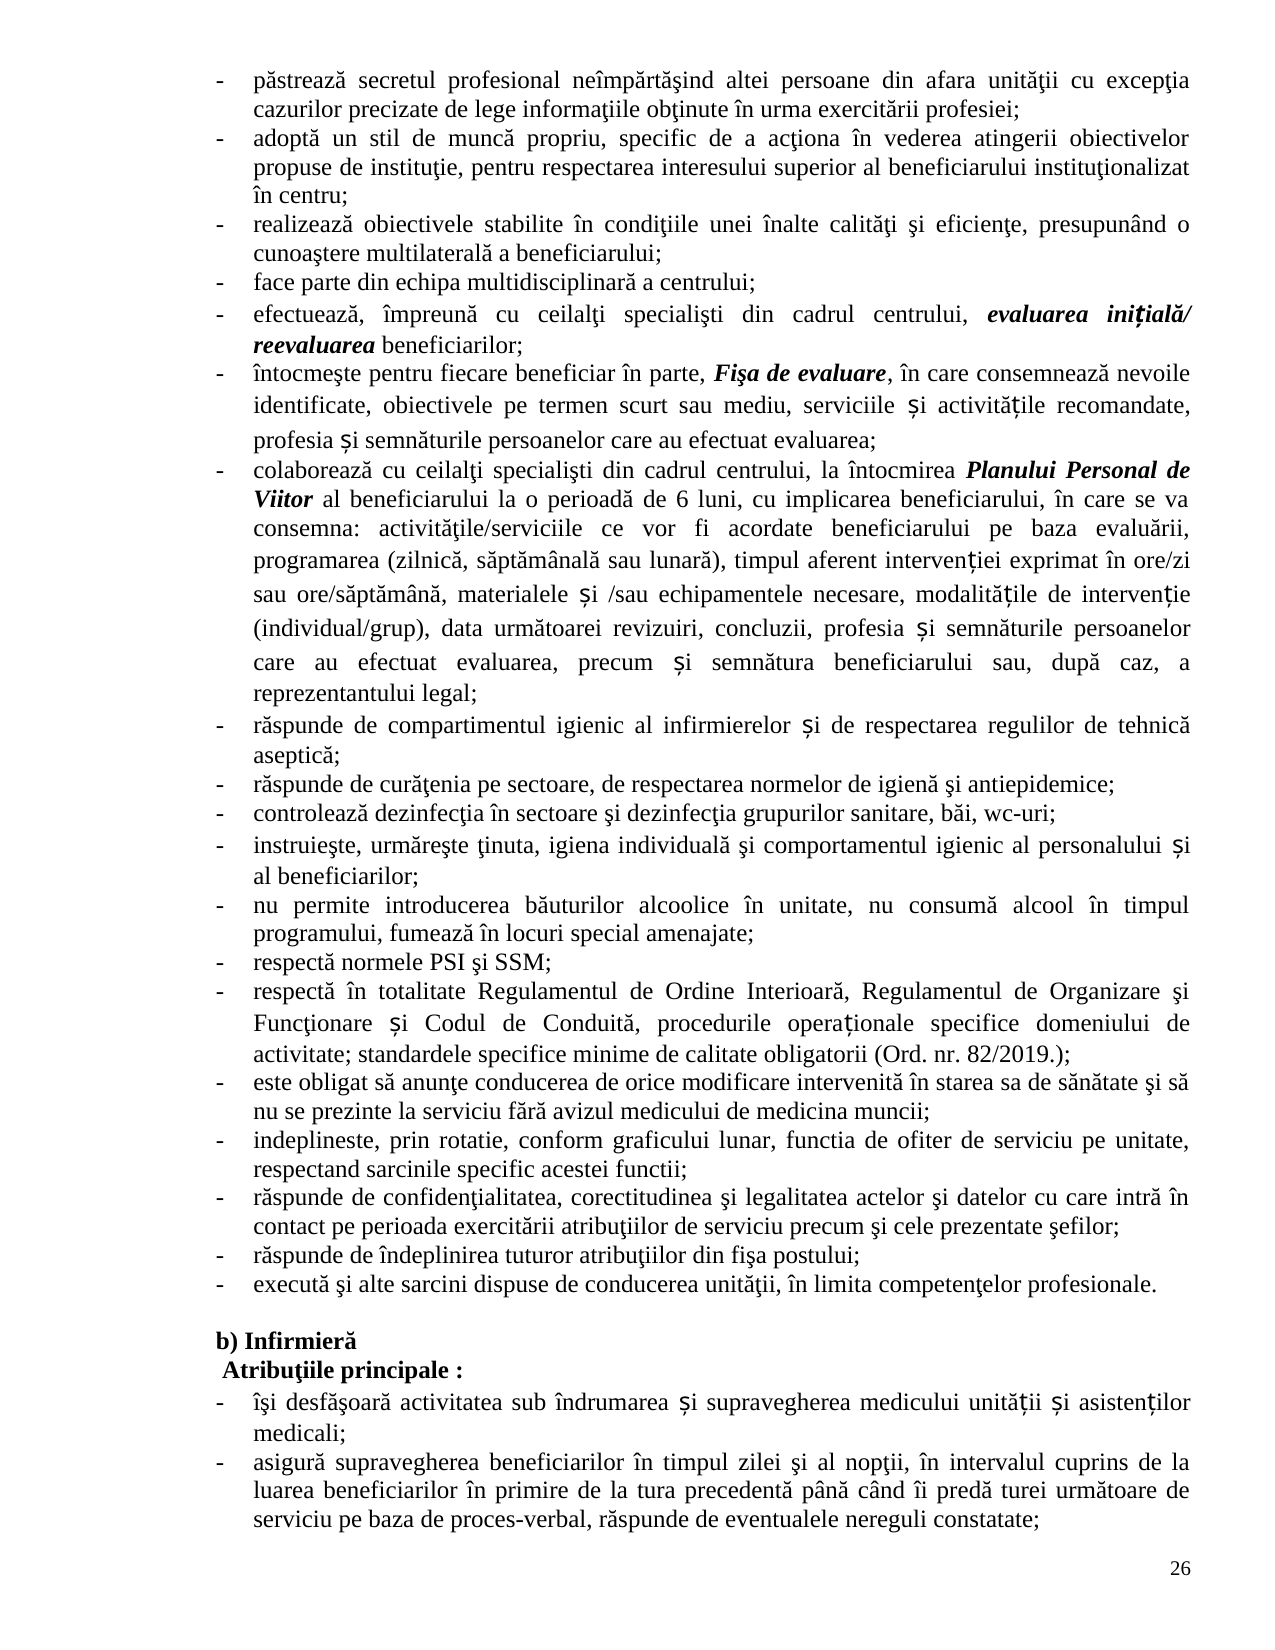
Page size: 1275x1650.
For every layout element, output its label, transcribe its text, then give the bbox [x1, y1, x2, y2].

list efectuează, împreună cu ceilalţi specialişti din cadrul centrului, evaluarea inițială/ reevaluarea beneficiarilor; [216, 296, 1191, 358]
list execută şi alte sarcini dispuse de conducerea unităţii, în limita competenţelor profesionale. [216, 1269, 1191, 1297]
list nu permite introducerea băuturilor alcoolice în unitate, nu consumă alcool în timpul programului, fumează în locuri special amenajate; [216, 890, 1191, 947]
list respectă normele PSI şi SSM; [216, 947, 1191, 976]
text b) Infirmieră [178, 1326, 1176, 1355]
list întocmeşte pentru fiecare beneficiar în parte, Fişa de evaluare, în care consemnează nevoile identificate, obiectivele pe termen scurt sau mediu, serviciile și activitățile recomandate, profesia și semnăturile persoanelor care au efectuat evaluarea; [216, 358, 1191, 455]
list răspunde de confidenţialitatea, corectitudinea şi legalitatea actelor şi datelor cu care intră în contact pe perioada exercitării atribuţiilor de serviciu precum şi cele prezentate şefilor; [216, 1182, 1191, 1240]
list controlează dezinfecţia în sectoare şi dezinfecţia grupurilor sanitare, băi, wc-uri; [216, 798, 1191, 827]
list este obligat să anunţe conducerea de orice modificare intervenită în starea sa de sănătate şi să nu se prezinte la serviciu fără avizul medicului de medicina muncii; [216, 1067, 1191, 1125]
list colaborează cu ceilalţi specialişti din cadrul centrului, la întocmirea Planului Personal de Viitor al beneficiarului la o perioadă de 6 luni, cu implicarea beneficiarului, în care se va consemna: activităţile/serviciile ce vor fi acordate beneficiarului pe baza evaluării, programarea (zilnică, săptămânală sau lunară), timpul aferent intervenției exprimat în ore/zi sau ore/săptămână, materialele și /sau echipamentele necesare, modalitățile de intervenție (individual/grup), data următoarei revizuiri, concluzii, profesia și semnăturile persoanelor care au efectuat evaluarea, precum și semnătura beneficiarului sau, după caz, a reprezentantului legal; [216, 455, 1191, 707]
list instruieşte, urmăreşte ţinuta, igiena individuală şi comportamentul igienic al personalului și al beneficiarilor; [216, 827, 1191, 890]
text Atribuţiile principale : [178, 1355, 1176, 1384]
list păstrează secretul profesional neîmpărtăşind altei persoane din afara unităţii cu excepţia cazurilor precizate de lege informaţiile obţinute în urma exercitării profesiei; [216, 66, 1191, 123]
list răspunde de compartimentul igienic al infirmierelor și de respectarea regulilor de tehnică aseptică; [216, 707, 1191, 769]
list răspunde de curăţenia pe sectoare, de respectarea normelor de igienă şi antiepidemice; [216, 769, 1191, 798]
list asigură supravegherea beneficiarilor în timpul zilei şi al nopţii, în intervalul cuprins de la luarea beneficiarilor în primire de la tura precedentă până când îi predă turei următoare de serviciu pe baza de proces-verbal, răspunde de eventualele nereguli constatate; [216, 1447, 1191, 1533]
list răspunde de îndeplinirea tuturor atribuţiilor din fişa postului; [216, 1240, 1191, 1269]
list face parte din echipa multidisciplinară a centrului; [216, 267, 1191, 296]
list realizează obiectivele stabilite în condiţiile unei înalte calităţi şi eficienţe, presupunând o cunoaştere multilaterală a beneficiarului; [216, 209, 1191, 267]
list adoptă un stil de muncă propriu, specific de a acţiona în vederea atingerii obiectivelor propuse de instituţie, pentru respectarea interesului superior al beneficiarului instituţionalizat în centru; [216, 123, 1191, 209]
list indeplineste, prin rotatie, conform graficului lunar, functia de ofiter de serviciu pe unitate, respectand sarcinile specific acestei functii; [216, 1125, 1191, 1182]
list îşi desfăşoară activitatea sub îndrumarea și supravegherea medicului unității și asistenților medicali; [216, 1384, 1191, 1447]
list respectă în totalitate Regulamentul de Ordine Interioară, Regulamentul de Organizare şi Funcţionare și Codul de Conduită, procedurile operaționale specifice domeniului de activitate; standardele specifice minime de calitate obligatorii (Ord. nr. 82/2019.); [216, 976, 1191, 1067]
